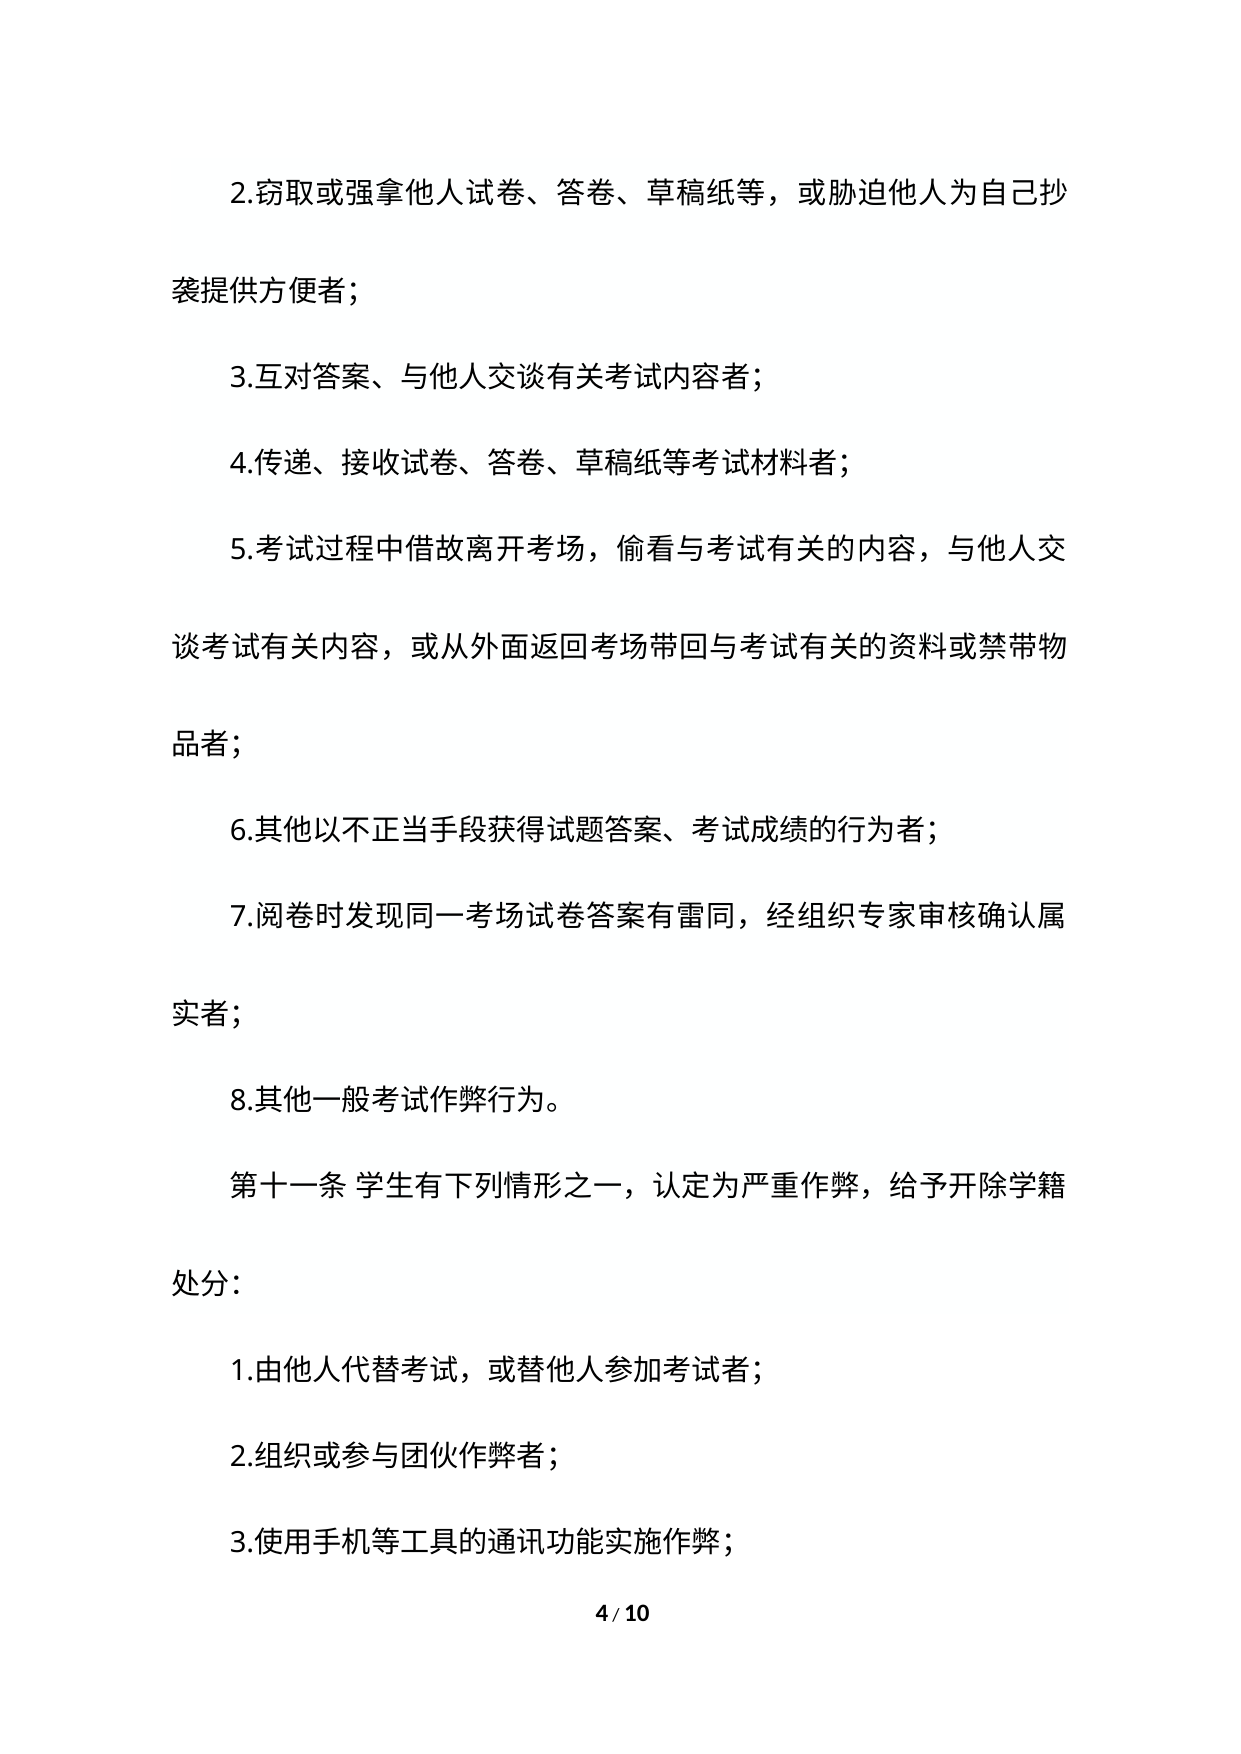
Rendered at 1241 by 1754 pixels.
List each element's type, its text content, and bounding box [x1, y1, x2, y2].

text 7.阅卷时发现同一考场试卷答案有雷同，经组织专家审核确认属实者； [171, 882, 1069, 1044]
text 6.其他以不正当手段获得试题答案、考试成绩的行为者； [171, 796, 1069, 861]
text 第十一条 学生有下列情形之一，认定为严重作弊，给予开除学籍处分： [171, 1152, 1069, 1314]
text 3.互对答案、与他人交谈有关考试内容者； [171, 342, 1069, 407]
text 2.窃取或强拿他人试卷、答卷、草稿纸等，或胁迫他人为自己抄袭提供方便者； [171, 158, 1069, 321]
text 2.组织或参与团伙作弊者； [171, 1421, 1069, 1486]
text 3.使用手机等工具的通讯功能实施作弊； [171, 1507, 1069, 1572]
text 8.其他一般考试作弊行为。 [171, 1065, 1069, 1130]
text 5.考试过程中借故离开考场，偷看与考试有关的内容，与他人交谈考试有关内容，或从外面返回考场带回与考试有关的资料或禁带物品者； [171, 514, 1069, 774]
text 1.由他人代替考试，或替他人参加考试者； [171, 1335, 1069, 1400]
text 4.传递、接收试卷、答卷、草稿纸等考试材料者； [171, 428, 1069, 493]
